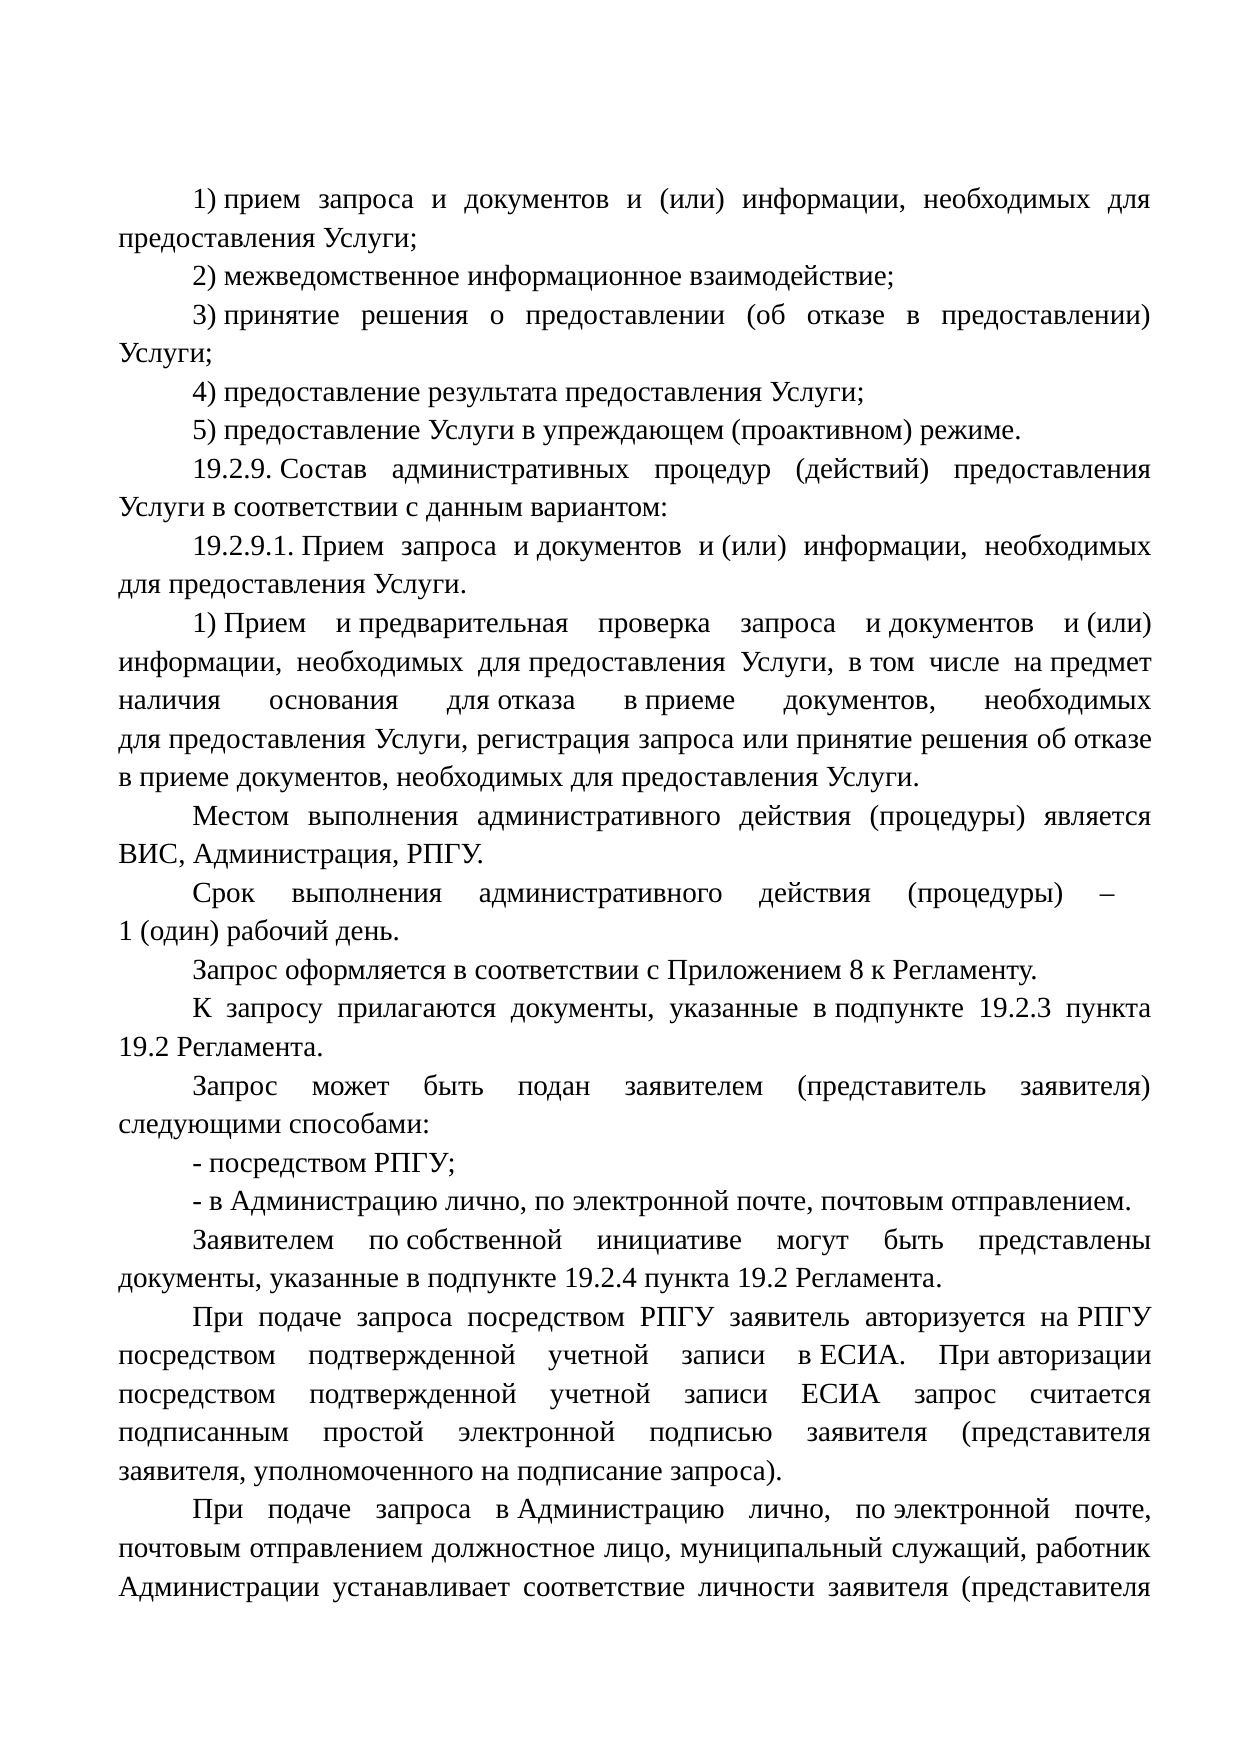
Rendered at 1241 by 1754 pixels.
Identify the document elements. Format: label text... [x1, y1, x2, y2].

text Заявителем по собственной инициативе могут быть представлены документы, указанные в подпункте 19.2.4 пункта 19.2 Регламента. [118, 1222, 1152, 1294]
text 19.2.9.1. Прием запроса и документов и (или) информации, необходимых для предоставления Услуги. [118, 528, 1152, 600]
text 2) межведомственное информационное взаимодействие; [118, 258, 1152, 292]
text 1) Прием и предварительная проверка запроса и документов и (или) информации, необходимых для предоставления Услуги, в том числе на предмет наличия основания для отказа в приеме документов, необходимых для предоставления Услуги, регистрация запроса или принятие решения об отказе в приеме документов, необходимых для предоставления Услуги. [118, 605, 1152, 793]
text Запрос может быть подан заявителем (представитель заявителя) следующими способами: [118, 1068, 1152, 1140]
text ⁠-⁠ посредством РПГУ; [118, 1145, 1152, 1178]
text 3) принятие решения о предоставлении (об отказе в предоставлении) Услуги; [118, 297, 1152, 369]
text 4) предоставление результата предоставления Услуги; [118, 374, 1152, 407]
text При подаче запроса посредством РПГУ заявитель авторизуется на РПГУ посредством подтвержденной учетной записи в ЕСИА. При авторизации посредством подтвержденной учетной записи ЕСИА запрос считается подписанным простой электронной подписью заявителя (представителя заявителя, уполномоченного на подписание запроса). [118, 1299, 1152, 1487]
text 1) прием запроса и документов и (или) информации, необходимых для предоставления Услуги; [118, 181, 1152, 253]
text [118, 1492, 1152, 1602]
text 5) предоставление Услуги в упреждающем (проактивном) режиме. [118, 412, 1152, 446]
text Срок выполнения административного действия (процедуры) – 1 (один) рабочий день. [118, 875, 1152, 947]
text К запросу прилагаются документы, указанные в подпункте 19.2.3 пункта 19.2 Регламента. [118, 991, 1152, 1063]
text ⁠-⁠ в Администрацию лично, по электронной почте, почтовым отправлением. [118, 1183, 1152, 1217]
text 19.2.9. Состав административных процедур (действий) предоставления Услуги в соответствии с данным вариантом: [118, 451, 1152, 523]
text Запрос оформляется в соответствии с Приложением 8 к Регламенту. [118, 952, 1152, 986]
text Местом выполнения административного действия (процедуры) является ВИС, Администрация, РПГУ. [118, 798, 1152, 870]
